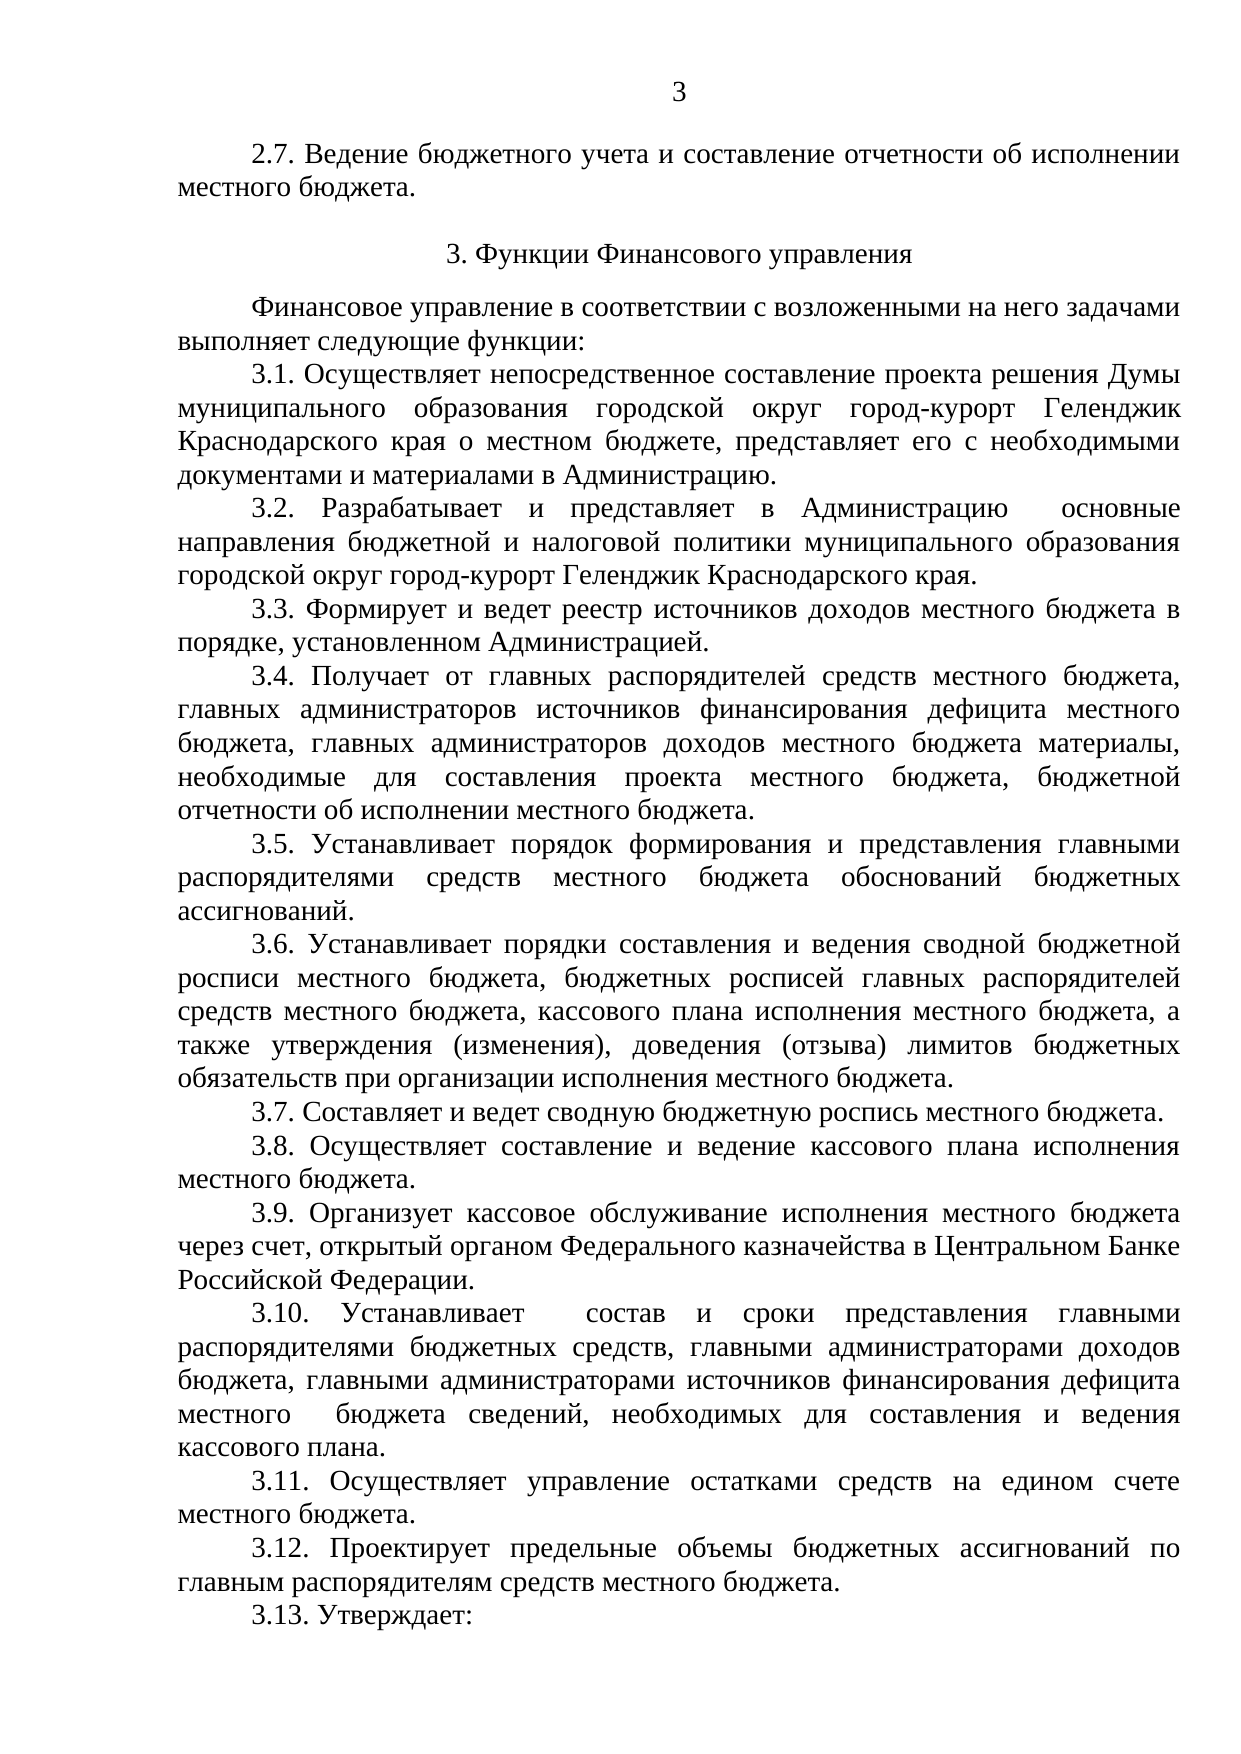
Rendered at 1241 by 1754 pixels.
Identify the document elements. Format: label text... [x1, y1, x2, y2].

text 3.10. Устанавливает состав и сроки представления главными распорядителями бюджетных средств, главными администраторами доходов бюджета, главными администраторами источников финансирования дефицита местного бюджета сведений, необходимых для составления и ведения кассового плана. [177, 1295, 1181, 1463]
text 3.3. Формирует и ведет реестр источников доходов местного бюджета в порядке, установленном Администрацией. [177, 591, 1181, 658]
text 3.8. Осуществляет составление и ведение кассового плана исполнения местного бюджета. [177, 1128, 1181, 1195]
text 3.5. Устанавливает порядок формирования и представления главными распорядителями средств местного бюджета обоснований бюджетных ассигнований. [177, 826, 1181, 926]
text 3.11. Осуществляет управление остатками средств на едином счете местного бюджета. [177, 1463, 1181, 1530]
text 3.2. Разрабатывает и представляет в Администрацию основные направления бюджетной и налоговой политики муниципального образования городской округ город-курорт Геленджик Краснодарского края. [177, 490, 1181, 591]
text 3. Функции Финансового управления [177, 236, 1181, 270]
text 3.9. Организует кассовое обслуживание исполнения местного бюджета через счет, открытый органом Федерального казначейства в Центральном Банке Российской Федерации. [177, 1195, 1181, 1295]
text 2.7. Ведение бюджетного учета и составление отчетности об исполнении местного бюджета. [177, 136, 1181, 203]
text 3.1. Осуществляет непосредственное составление проекта решения Думы муниципального образования городской округ город-курорт Геленджик Краснодарского края о местном бюджете, представляет его с необходимыми документами и материалами в Администрацию. [177, 356, 1181, 490]
text Финансовое управление в соответствии с возложенными на него задачами выполняет следующие функции: [177, 289, 1181, 356]
text 3.13. Утверждает: [177, 1597, 1181, 1631]
text 3.12. Проектирует предельные объемы бюджетных ассигнований по главным распорядителям средств местного бюджета. [177, 1530, 1181, 1597]
text 3.6. Устанавливает порядки составления и ведения сводной бюджетной росписи местного бюджета, бюджетных росписей главных распорядителей средств местного бюджета, кассового плана исполнения местного бюджета, а также утверждения (изменения), доведения (отзыва) лимитов бюджетных обязательств при организации исполнения местного бюджета. [177, 926, 1181, 1094]
text 3.7. Составляет и ведет сводную бюджетную роспись местного бюджета. [177, 1094, 1181, 1128]
text 3.4. Получает от главных распорядителей средств местного бюджета, главных администраторов источников финансирования дефицита местного бюджета, главных администраторов доходов местного бюджета материалы, необходимые для составления проекта местного бюджета, бюджетной отчетности об исполнении местного бюджета. [177, 658, 1181, 826]
